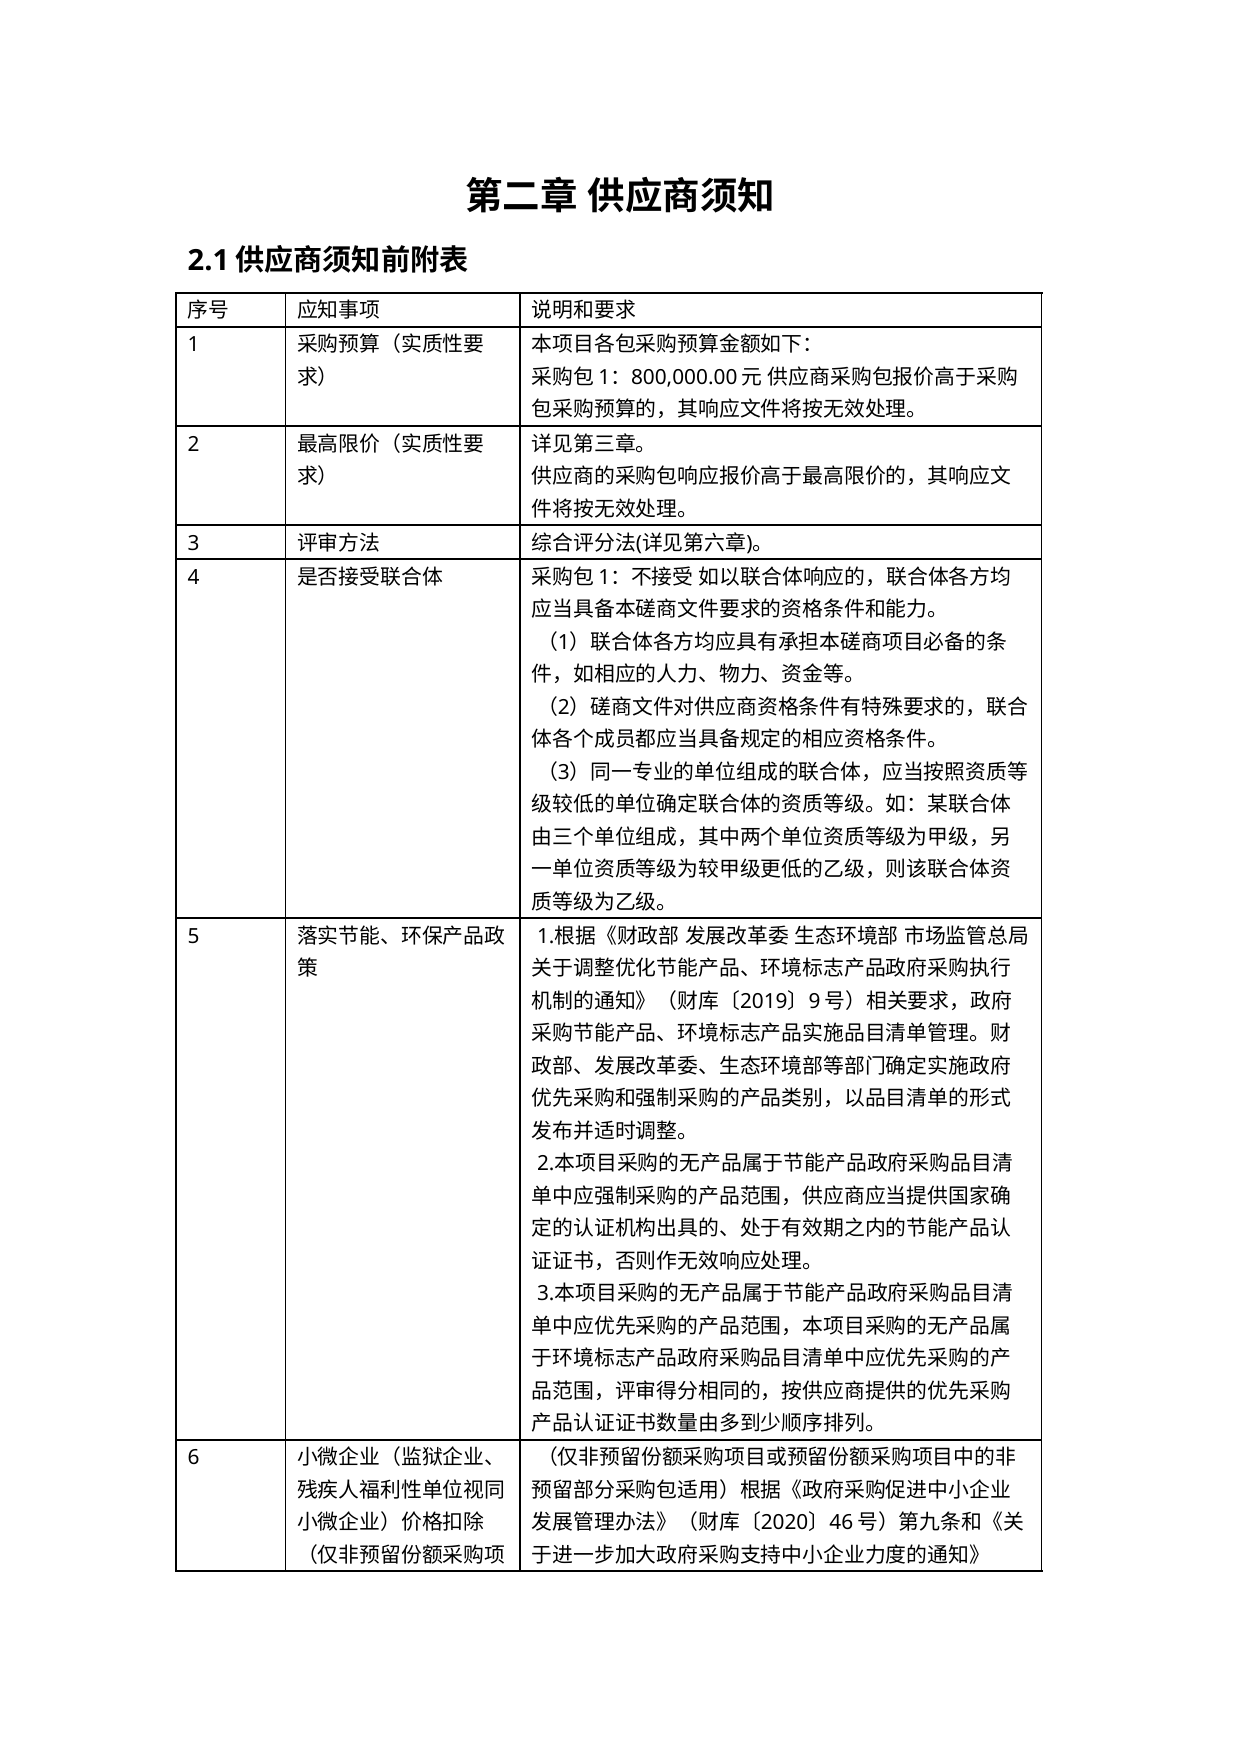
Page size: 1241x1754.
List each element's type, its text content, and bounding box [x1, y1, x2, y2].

table_cell 2 [177, 427, 285, 524]
table_cell 4 [177, 560, 285, 917]
table_cell 评审方法 [286, 526, 519, 558]
table_cell 6 [177, 1441, 285, 1570]
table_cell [521, 1441, 1041, 1570]
text 2.1供应商须知前附表 [187, 227, 1053, 292]
table_header 说明和要求 [521, 294, 1041, 326]
table_cell 最高限价（实质性要求） [286, 427, 519, 524]
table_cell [286, 1441, 519, 1570]
table_cell 采购预算（实质性要求） [286, 328, 519, 425]
table_header 应知事项 [286, 294, 519, 326]
table_cell 1 [177, 328, 285, 425]
table_cell 综合评分法(详见第六章)。 [521, 526, 1041, 558]
table_cell 3 [177, 526, 285, 558]
table_cell 1.根据《财政部 发展改革委 生态环境部 市场监管总局关于调整优化节能产品、环境标志产品政府采购执行机制的通知》（财库〔2019〕9号）相关要求，政府采购节能产品、环境标志产品实施品目清单管理。财政部、发展改革委、生态环境部等部门确定实施政府优先采购和强制采购的产品类别，以品目清单的形式发布并适时调整。 2.本项目采购的无产品属于节能产品政府采购品目清单中应强制采购的产品范围，供应商应当提供国家确定的认证机构出具的、处于有效期之内的节能产品认证证书，否则作无效响应处理。 3.本项目采购的无产品属于节能产品政府采购品目清单中应优先采购的产品范围，本项目采购的无产品属于环境标志产品政府采购品目清单中应优先采购的产品范围，评审得分相同的，按供应商提供的优先采购产品认证证书数量由多到少顺序排列。 [521, 919, 1041, 1439]
table_header 序号 [177, 294, 285, 326]
table_cell 详见第三章。 供应商的采购包响应报价高于最高限价的，其响应文件将按无效处理。 [521, 427, 1041, 524]
table_cell 是否接受联合体 [286, 560, 519, 917]
table_cell 采购包1：不接受 如以联合体响应的，联合体各方均应当具备本磋商文件要求的资格条件和能力。 （1）联合体各方均应具有承担本磋商项目必备的条件，如相应的人力、物力、资金等。 （2）磋商文件对供应商资格条件有特殊要求的，联合体各个成员都应当具备规定的相应资格条件。 （3）同一专业的单位组成的联合体，应当按照资质等级较低的单位确定联合体的资质等级。如：某联合体由三个单位组成，其中两个单位资质等级为甲级，另一单位资质等级为较甲级更低的乙级，则该联合体资质等级为乙级。 [521, 560, 1041, 917]
table_cell 5 [177, 919, 285, 1439]
table_cell 本项目各包采购预算金额如下： 采购包1：800,000.00元 供应商采购包报价高于采购包采购预算的，其响应文件将按无效处理。 [521, 328, 1041, 425]
text 第二章 供应商须知 [187, 162, 1053, 227]
table_cell 落实节能、环保产品政策 [286, 919, 519, 1439]
